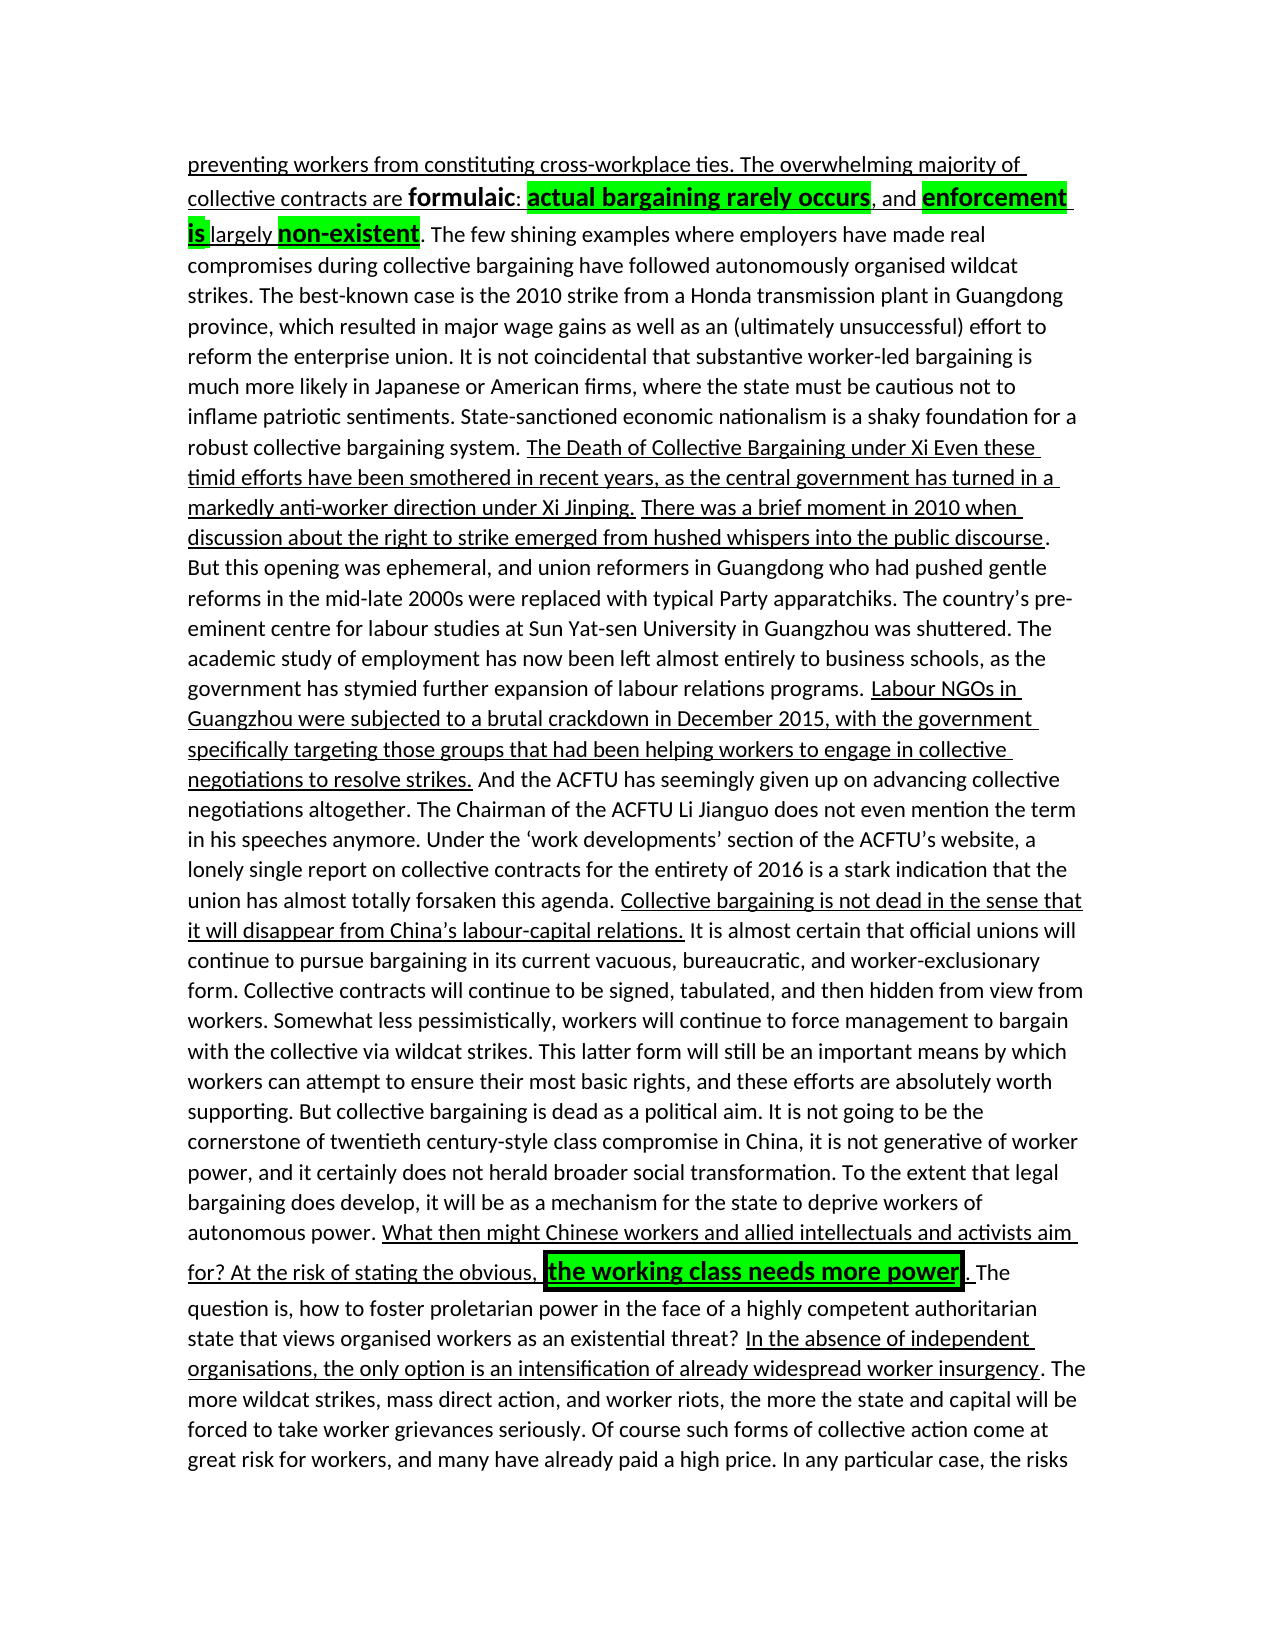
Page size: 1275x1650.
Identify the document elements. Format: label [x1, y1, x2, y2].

text [187, 150, 1087, 1473]
